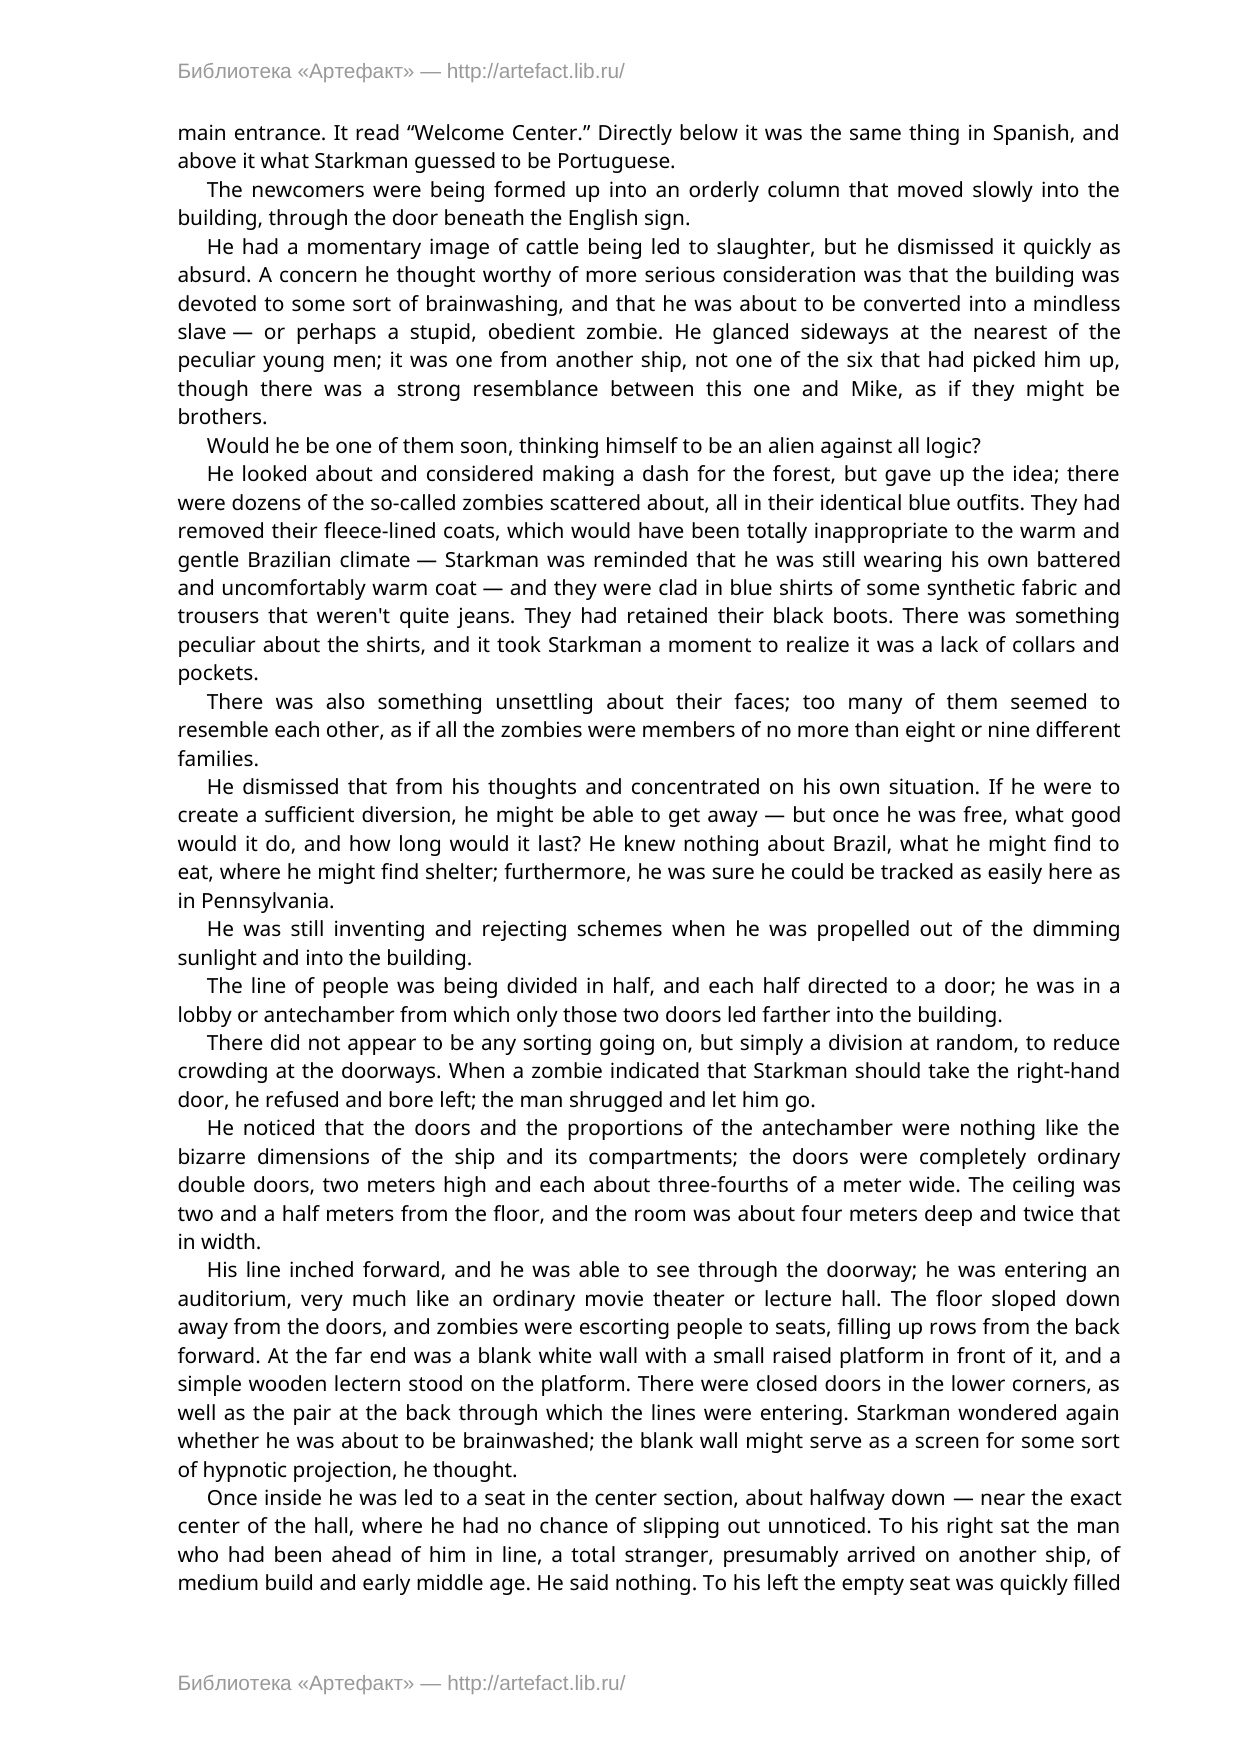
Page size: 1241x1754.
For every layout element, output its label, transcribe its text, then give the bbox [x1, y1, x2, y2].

text He noticed that the doors and the proportions of the antechamber were nothing like the bizarre dimensions of the ship and its compartments; the doors were completely ordinary double doors, two meters high and each about three-fourths of a meter wide. The ceiling was two and a half meters from the floor, and the room was about four meters deep and twice that in width. [177, 1113, 1122, 1256]
text The line of people was being divided in half, and each half directed to a door; he was in a lobby or antechamber from which only those two doors led farther into the building. [177, 971, 1122, 1028]
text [177, 1483, 1122, 1597]
text His line inched forward, and he was able to see through the doorway; he was entering an auditorium, very much like an ordinary movie theater or lecture hall. The floor sloped down away from the doors, and zombies were escorting people to seats, filling up rows from the back forward. At the far end was a blank white wall with a small raised platform in front of it, and a simple wooden lectern stood on the platform. There were closed doors in the lower corners, as well as the pair at the back through which the lines were entering. Starkman wondered again whether he was about to be brainwashed; the blank wall might serve as a screen for some sort of hypnotic projection, he thought. [177, 1256, 1122, 1483]
text He had a momentary image of cattle being led to slaughter, but he dismissed it quickly as absurd. A concern he thought worthy of more serious consideration was that the building was devoted to some sort of brainwashing, and that he was about to be converted into a mindless slave — or perhaps a stupid, obedient zombie. He glanced sideways at the nearest of the peculiar young men; it was one from another ship, not one of the six that had picked him up, though there was a strong resemblance between this one and Mike, as if they might be brothers. [177, 232, 1122, 431]
text He was still inventing and rejecting schemes when he was propelled out of the dimming sunlight and into the building. [177, 914, 1122, 971]
text Would he be one of them soon, thinking himself to be an alien against all logic? [177, 431, 1122, 459]
text He dismissed that from his thoughts and concentrated on his own situation. If he were to create a sufficient diversion, he might be able to get away — but once he was free, what good would it do, and how long would it last? He knew nothing about Brazil, what he might find to eat, where he might find shelter; furthermore, he was sure he could be tracked as easily here as in Pennsylvania. [177, 772, 1122, 914]
text There did not appear to be any sorting going on, but simply a division at random, to reduce crowding at the doorways. When a zombie indicated that Starkman should take the right-hand door, he refused and bore left; the man shrugged and let him go. [177, 1028, 1122, 1113]
text The newcomers were being formed up into an orderly column that moved slowly into the building, through the door beneath the English sign. [177, 175, 1122, 232]
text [177, 118, 1122, 175]
text He looked about and considered making a dash for the forest, but gave up the idea; there were dozens of the so-called zombies scattered about, all in their identical blue outfits. They had removed their fleece-lined coats, which would have been totally inappropriate to the warm and gentle Brazilian climate — Starkman was reminded that he was still wearing his own battered and uncomfortably warm coat — and they were clad in blue shirts of some synthetic fabric and trousers that weren't quite jeans. They had retained their black boots. There was something peculiar about the shirts, and it took Starkman a moment to realize it was a lack of collars and pockets. [177, 459, 1122, 687]
text There was also something unsettling about their faces; too many of them seemed to resemble each other, as if all the zombies were members of no more than eight or nine different families. [177, 687, 1122, 772]
